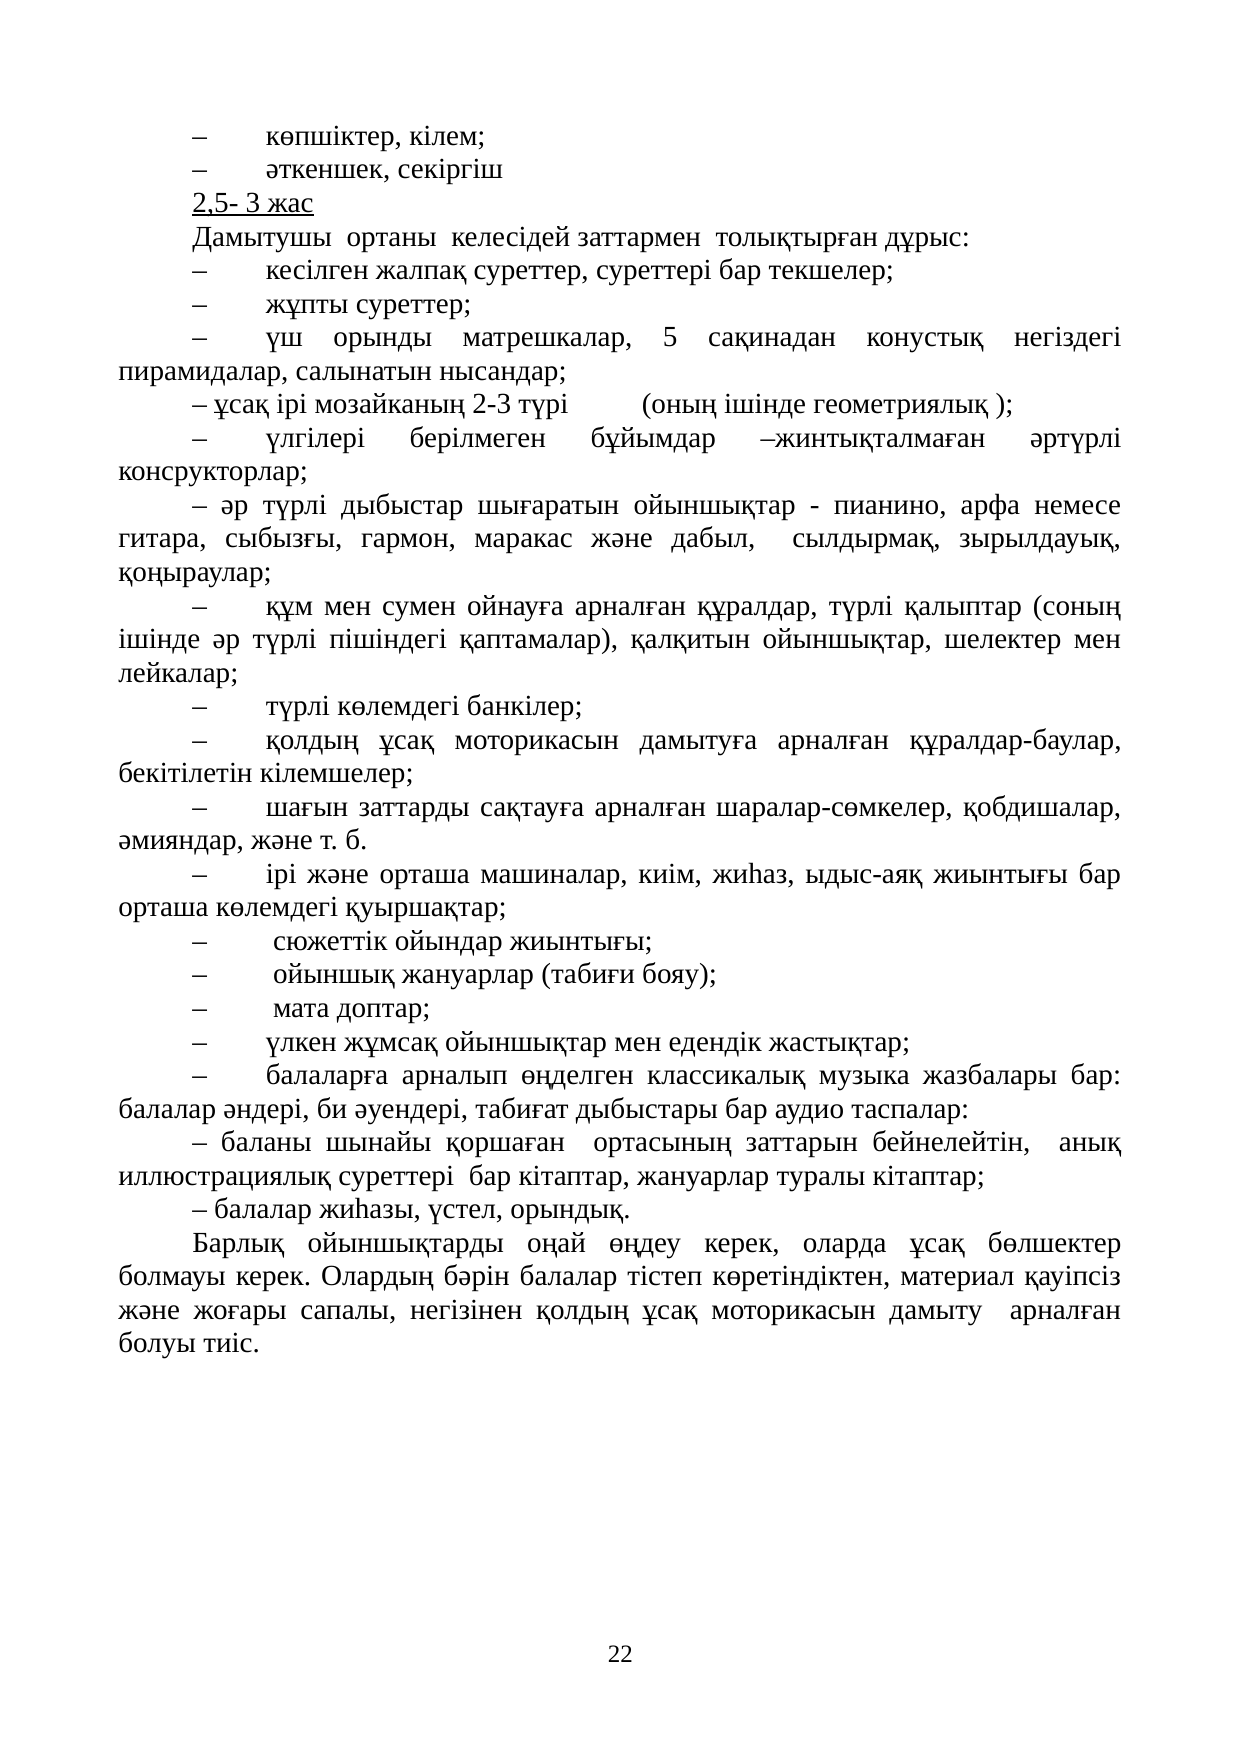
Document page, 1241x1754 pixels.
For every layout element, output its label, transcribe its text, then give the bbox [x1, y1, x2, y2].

text – балаларға арналып өңделген классикалық музыка жазбалары бар: балалар әндері, би әуендері, табиғат дыбыстары бар аудио таспалар: [118, 1057, 1122, 1124]
text – ұсақ ірі мозайканың 2-3 түрі (оның ішінде геометриялық ); [118, 386, 1122, 420]
text Дамытушы ортаны келесідей заттармен толықтырған дұрыс: [118, 219, 1122, 252]
text – үлкен жұмсақ ойыншықтар мен едендік жастықтар; [118, 1024, 1122, 1057]
text Барлық ойыншықтарды оңай өңдеу керек, оларда ұсақ бөлшектер болмауы керек. Олардың бәрін балалар тістеп көретіндіктен, материал қауіпсіз және жоғары сапалы, негізінен қолдың ұсақ моторикасын дамыту арналған болуы тиіс. [118, 1225, 1122, 1359]
text – шағын заттарды сақтауға арналған шаралар-сөмкелер, қобдишалар, әмияндар, және т. б. [118, 789, 1122, 856]
text – әр түрлі дыбыстар шығаратын ойыншықтар - пианино, арфа немесе гитара, сыбызғы, гармон, маракас және дабыл, сылдырмақ, зырылдауық, қоңыраулар; [118, 487, 1122, 588]
text – жұпты суреттер; [118, 286, 1122, 319]
text – кесілген жалпақ суреттер, суреттері бар текшелер; [118, 252, 1122, 286]
text – құм мен сумен ойнауға арналған құралдар, түрлі қалыптар (соның ішінде әр түрлі пішіндегі қаптамалар), қалқитын ойыншықтар, шелектер мен лейкалар; [118, 588, 1122, 688]
text – ойыншық жануарлар (табиғи бояу); [118, 957, 1122, 990]
text – сюжеттік ойындар жиынтығы; [118, 923, 1122, 957]
text – балалар жиһазы, үстел, орындық. [118, 1191, 1122, 1225]
text – ірі және орташа машиналар, киім, жиһаз, ыдыс-аяқ жиынтығы бар орташа көлемдегі қуыршақтар; [118, 856, 1122, 923]
text – қолдың ұсақ моторикасын дамытуға арналған құралдар-баулар, бекітілетін кілемшелер; [118, 722, 1122, 789]
text – мата доптар; [118, 990, 1122, 1024]
text – көпшіктер, кілем; [118, 118, 1122, 152]
text 2,5- 3 жас [118, 185, 1122, 219]
text – баланы шынайы қоршаған ортасының заттарын бейнелейтін, анық иллюстрациялық суреттері бар кітаптар, жануарлар туралы кітаптар; [118, 1124, 1122, 1191]
text – үлгілері берілмеген бұйымдар –жинтықталмаған әртүрлі консрукторлар; [118, 420, 1122, 487]
text – үш орынды матрешкалар, 5 сақинадан конустық негіздегі пирамидалар, салынатын нысандар; [118, 319, 1122, 386]
text – әткеншек, секіргіш [118, 152, 1122, 185]
text – түрлі көлемдегі банкілер; [118, 688, 1122, 722]
